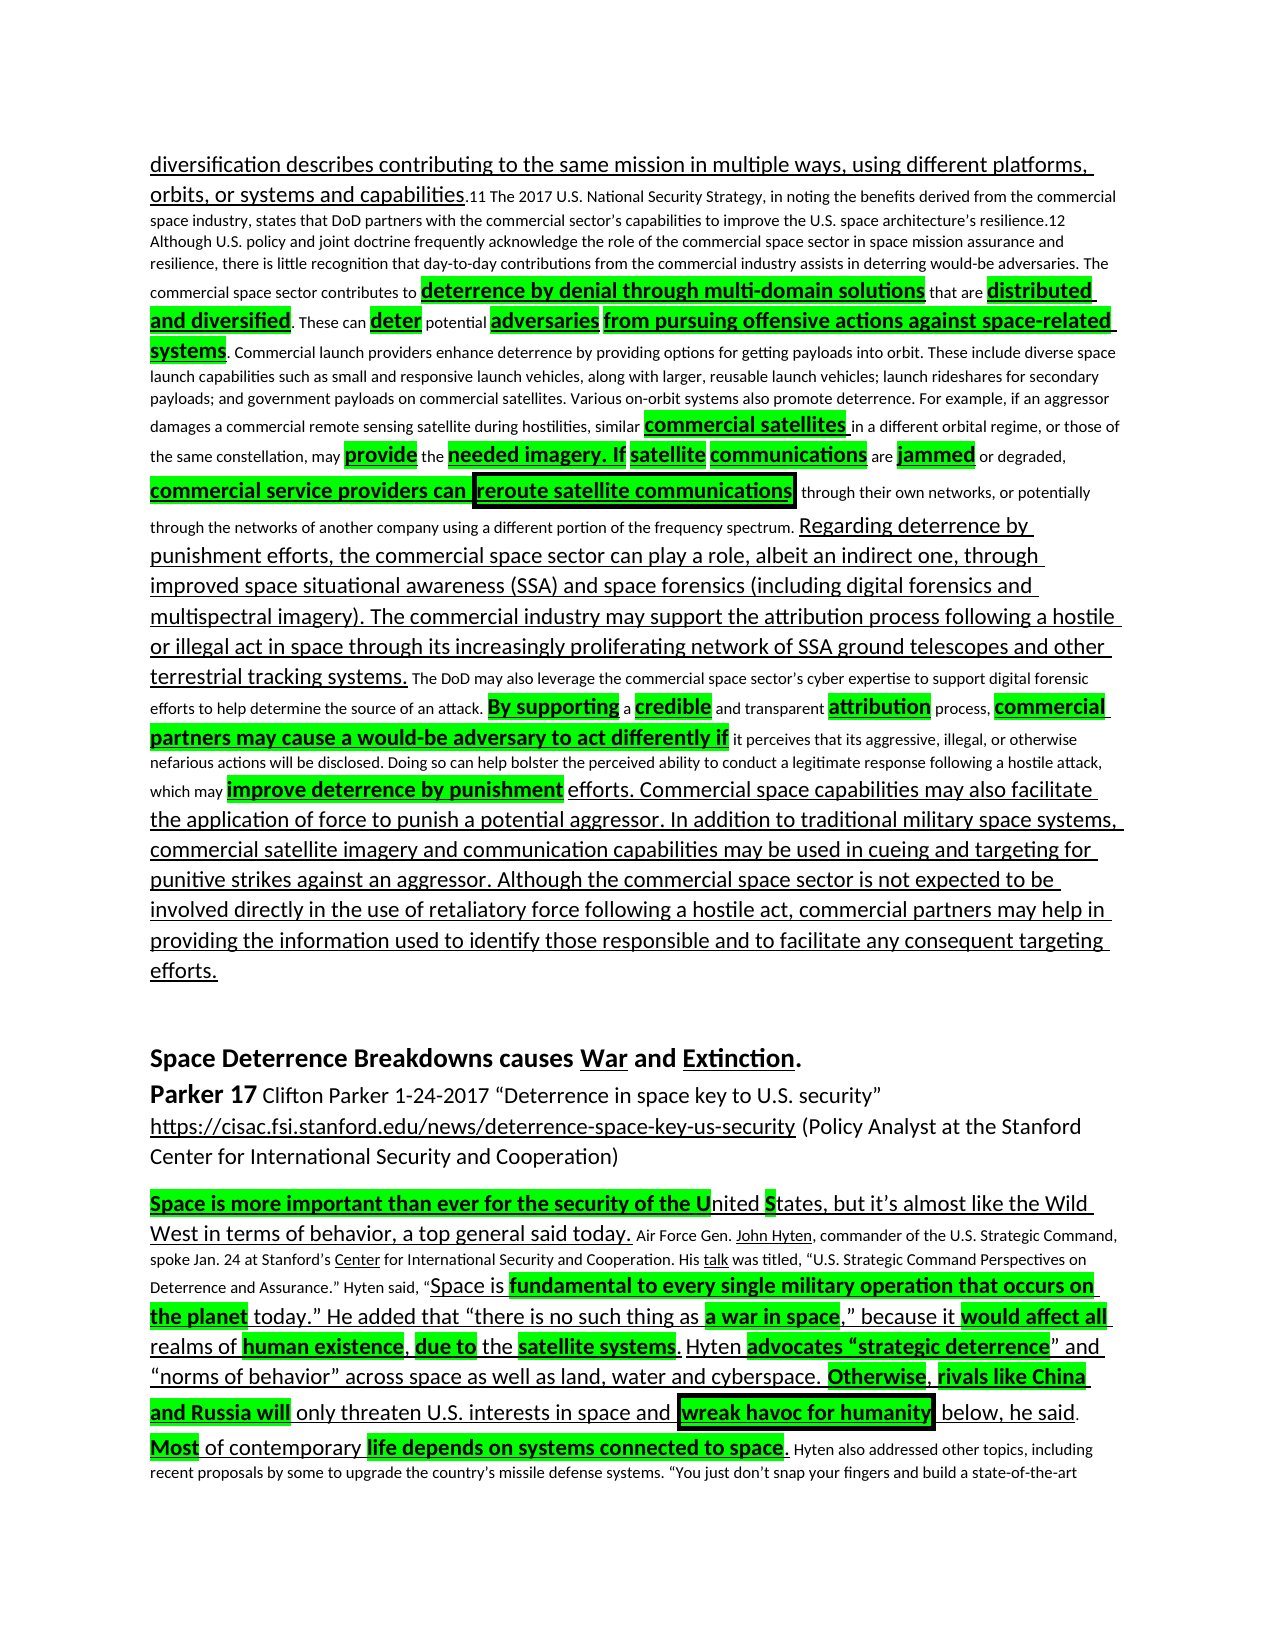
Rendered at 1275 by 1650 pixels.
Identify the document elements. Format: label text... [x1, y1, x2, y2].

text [150, 150, 1125, 984]
subtitle Space Deterrence Breakdowns causes War and Extinction. [150, 1041, 1125, 1074]
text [150, 1189, 1125, 1483]
text Parker 17 Clifton Parker 1-24-2017 “Deterrence in space key to U.S. security” https://cisac.fsi.stanford.edu/news/deterrence-space-key-us-security (Policy Analyst at the Stanford Center for International Security and Cooperation) [150, 1077, 1125, 1170]
